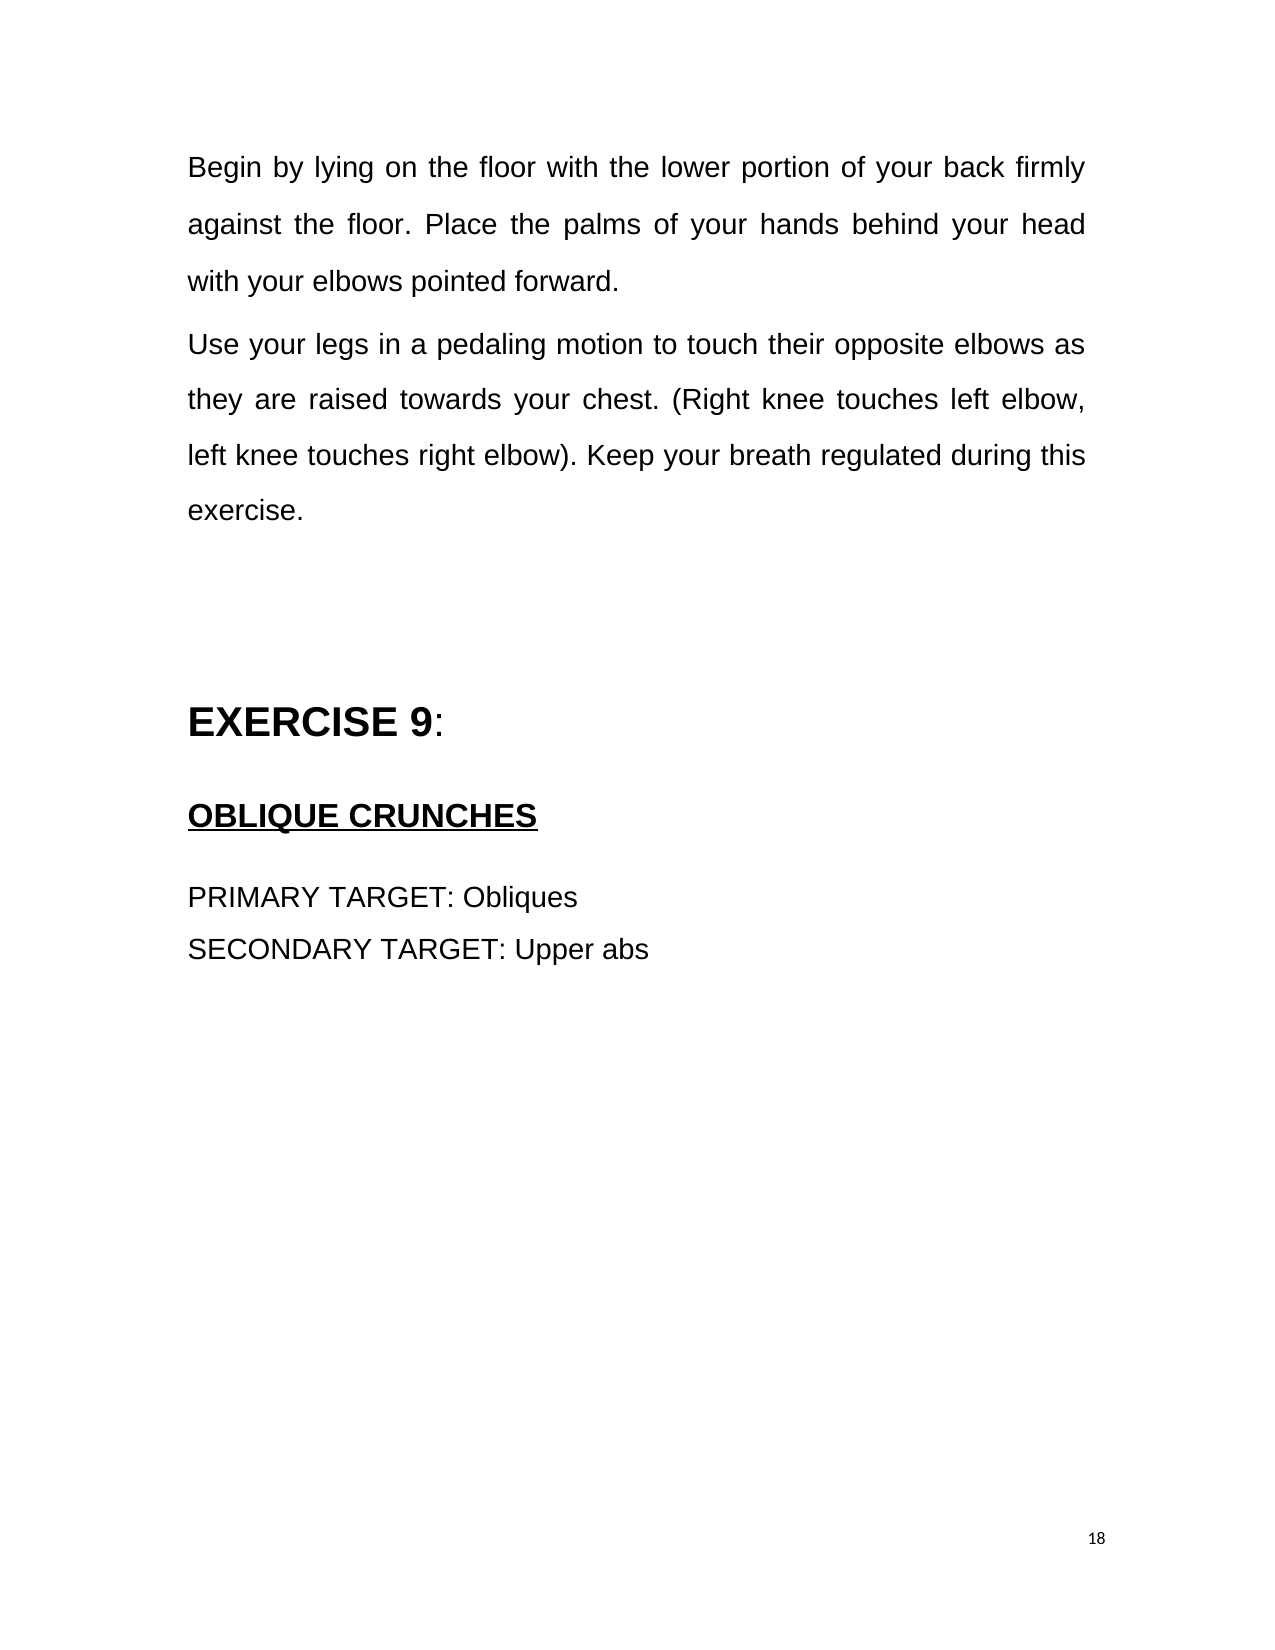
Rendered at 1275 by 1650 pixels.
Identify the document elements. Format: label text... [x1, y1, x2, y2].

text Use your legs in a pedaling motion to touch their opposite elbows as they are raised towards your chest. (Right knee touches left elbow, left knee touches right elbow). Keep your breath regulated during this exercise. [187, 327, 1087, 526]
text PRIMARY TARGET: Obliques [187, 880, 1125, 913]
text SECONDARY TARGET: Upper abs [187, 932, 1125, 966]
text 18 [1087, 1527, 1125, 1549]
text OBLIQUE CRUNCHES [187, 796, 1125, 834]
text Begin by lying on the floor with the lower portion of your back firmly against the floor. Place the palms of your hands behind your head with your elbows pointed forward. [187, 150, 1087, 297]
text EXERCISE 9: [187, 697, 1125, 745]
